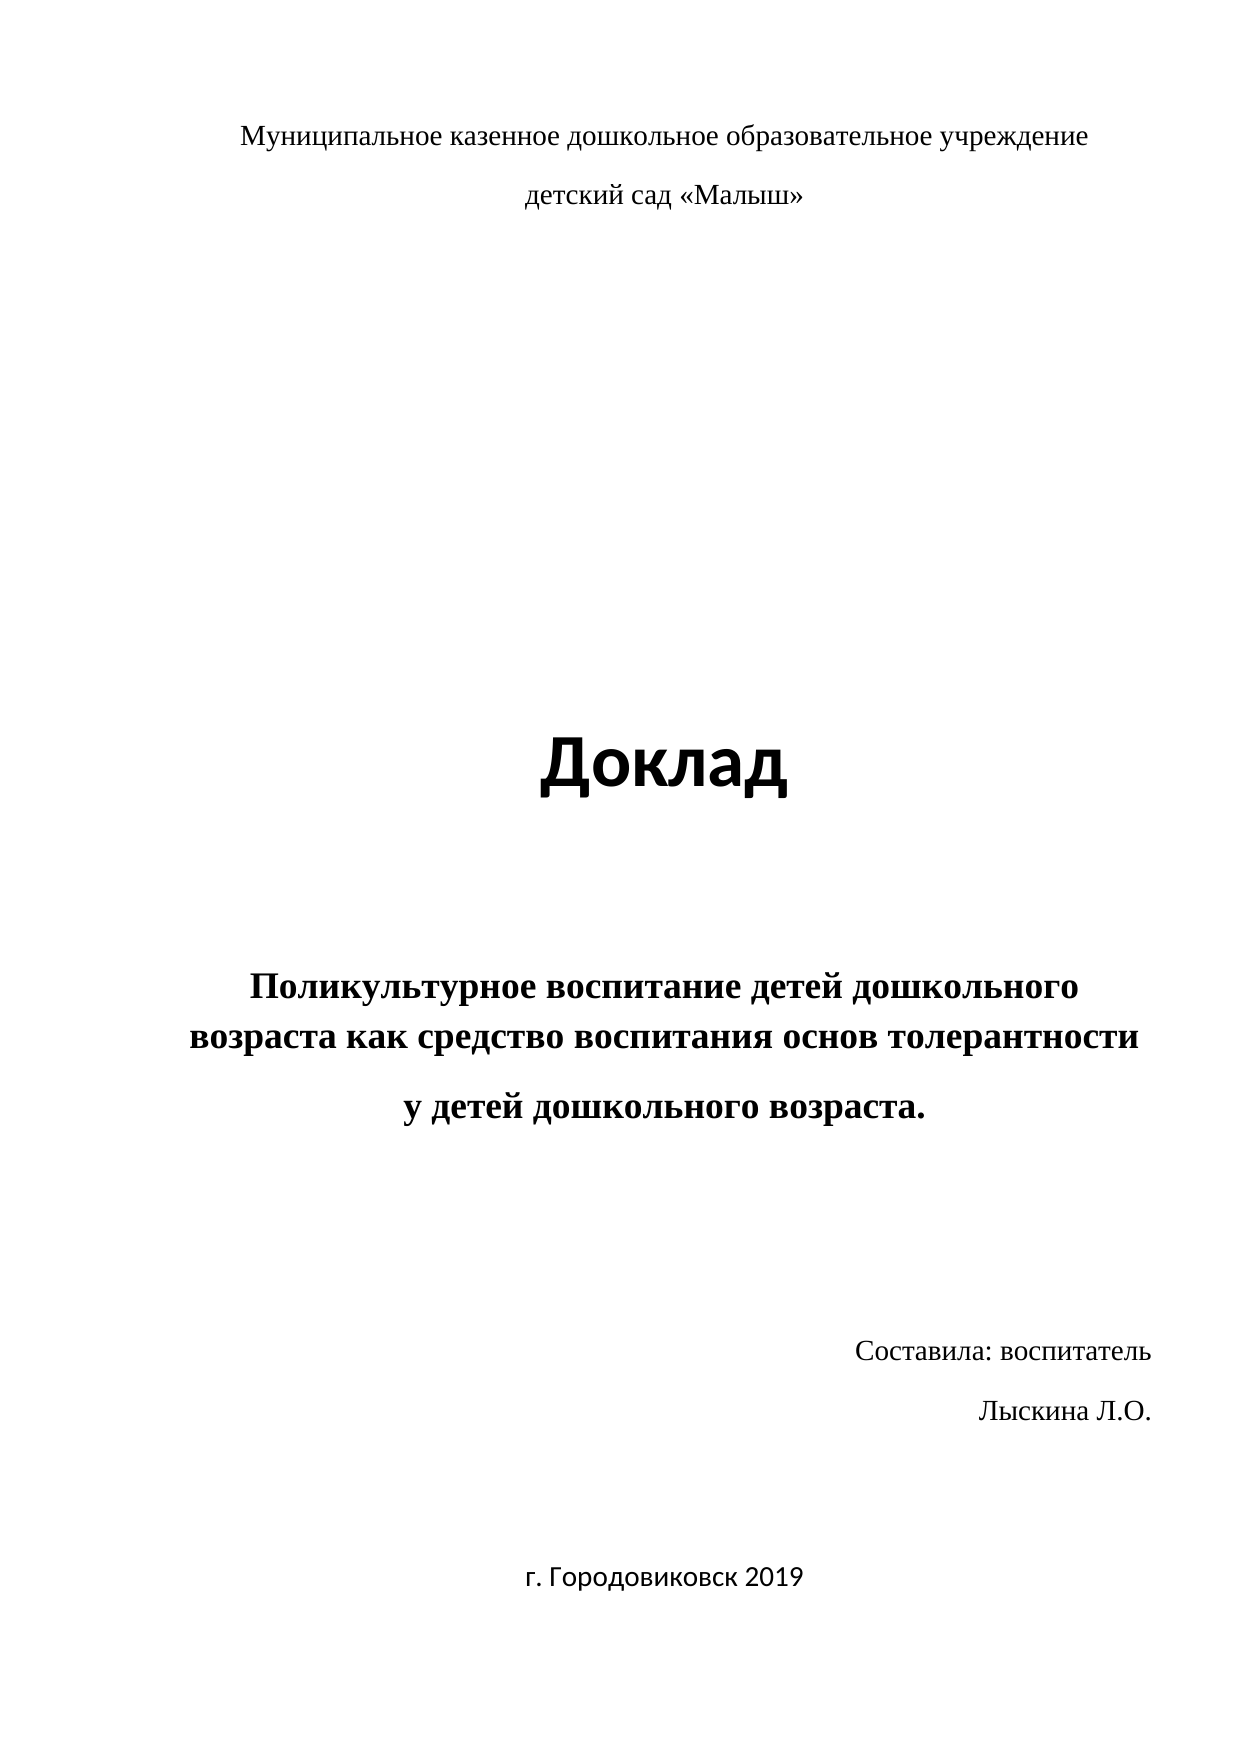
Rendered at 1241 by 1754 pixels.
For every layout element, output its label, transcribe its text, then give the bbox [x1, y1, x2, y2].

text Муниципальное казенное дошкольное образовательное учреждение [177, 118, 1152, 152]
text Лыскина Л.О. [177, 1393, 1152, 1426]
text детский сад «Малыш» [177, 177, 1152, 211]
text Составила: воспитатель [177, 1333, 1152, 1367]
text Доклад [177, 714, 1152, 806]
text г. Городовиковск 2019 [177, 1558, 1152, 1594]
text Поликультурное воспитание детей дошкольного возраста как средство воспитания основ толерантности [177, 963, 1152, 1056]
text у детей дошкольного возраста. [177, 1083, 1152, 1127]
